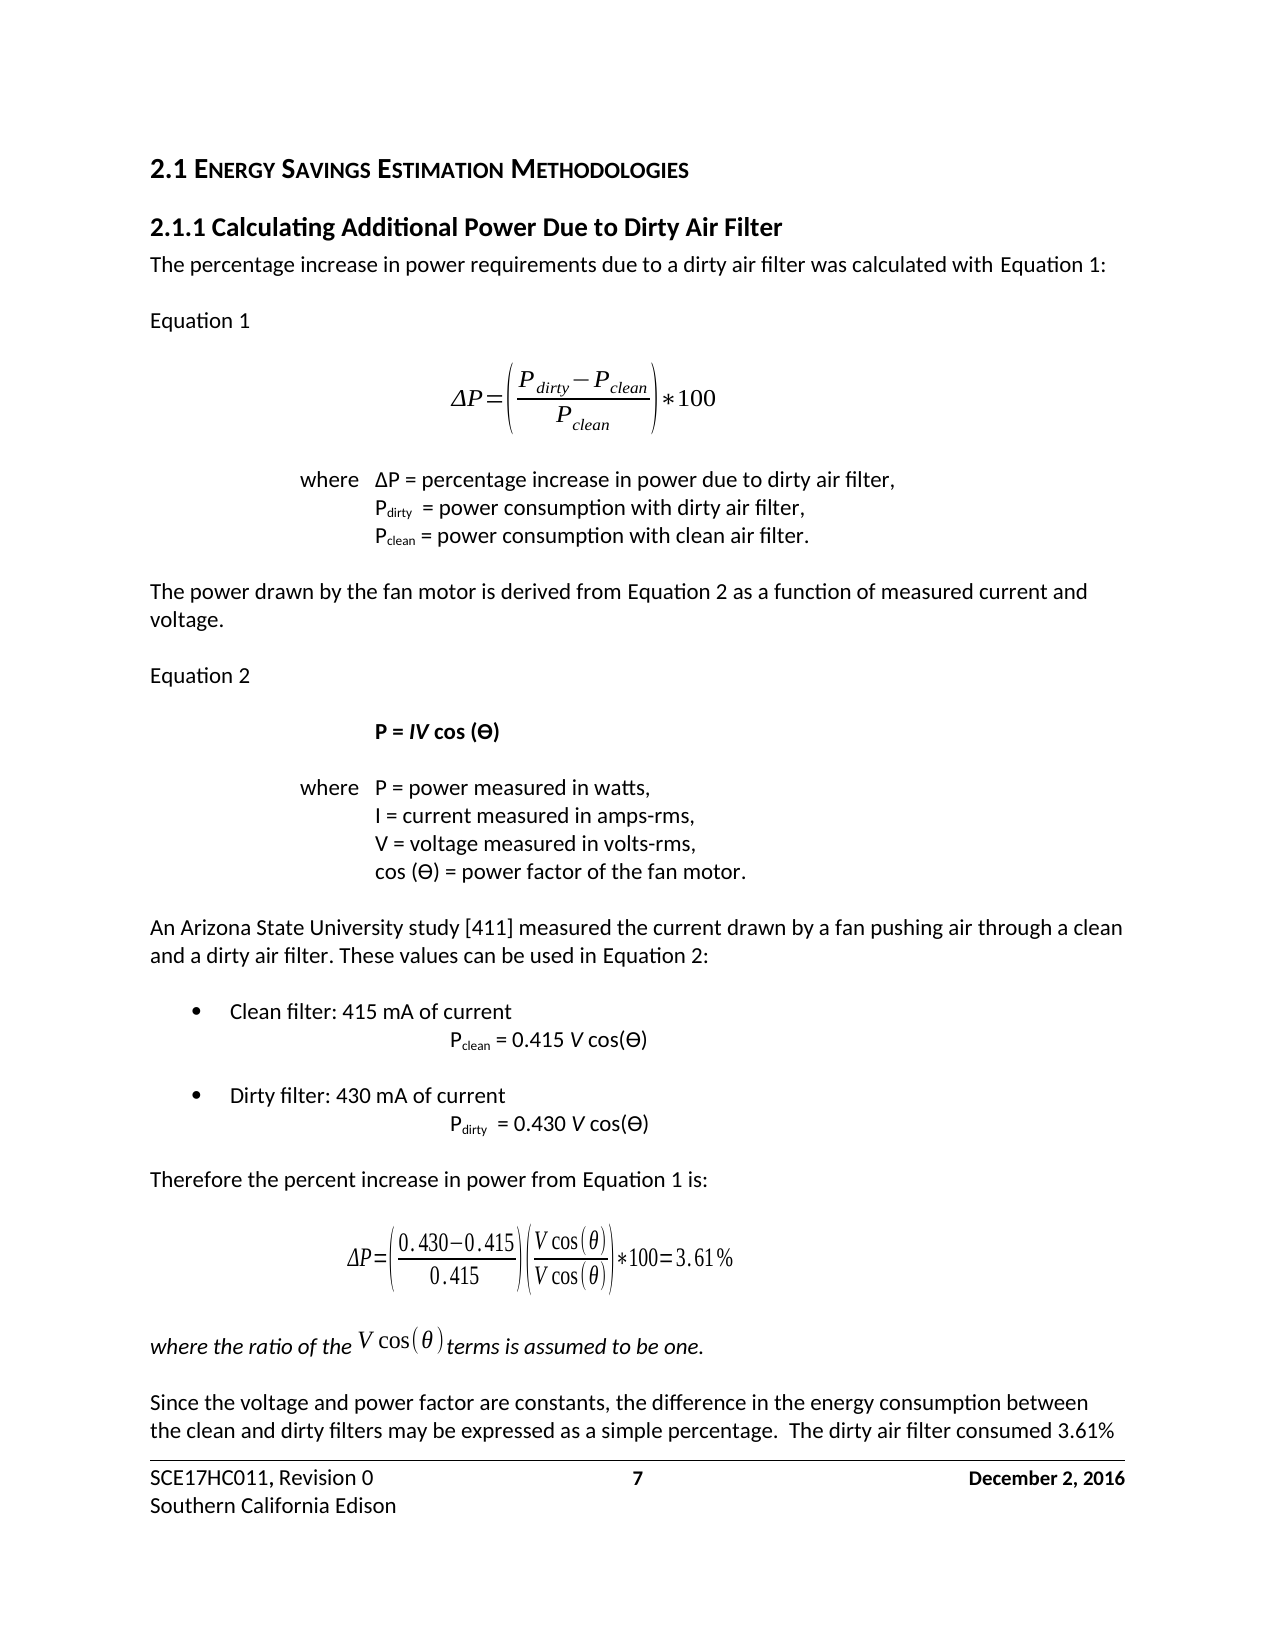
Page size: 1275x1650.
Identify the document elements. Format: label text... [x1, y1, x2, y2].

text I = current measured in amps-rms, [375, 801, 1125, 829]
list Dirty filter: 430 mA of current [192, 1081, 1125, 1109]
subtitle 2.1 Energy Savings Estimation Methodologies [150, 150, 1125, 186]
text An Arizona State University study [411] measured the current drawn by a fan pushing air through a clean and a dirty air filter. These values can be used in Equation 2: [150, 913, 1125, 969]
text Pclean = power consumption with clean air filter. [375, 521, 1125, 549]
text Therefore the percent increase in power from Equation 1 is: [150, 1166, 1125, 1193]
text where P = power measured in watts, [300, 773, 1125, 801]
text Equation 1 [150, 306, 1125, 334]
subtitle 2.1.1 Calculating Additional Power Due to Dirty Air Filter [150, 211, 1125, 244]
text Pdirty = power consumption with dirty air filter, [375, 493, 1125, 521]
text The percentage increase in power requirements due to a dirty air filter was calculated with Equation 1: [150, 250, 1125, 278]
text P = IV cos (ϴ) [300, 717, 1125, 745]
text The power drawn by the fan motor is derived from Equation 2 as a function of measured current and voltage. [150, 577, 1125, 633]
text V = voltage measured in volts-rms, [375, 829, 1125, 857]
text cos (ϴ) = power factor of the fan motor. [375, 857, 1125, 885]
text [150, 1388, 1125, 1444]
list Clean filter: 415 mA of current [192, 997, 1125, 1025]
text Pclean = 0.415 V cos(ϴ) [450, 1025, 1125, 1053]
text where the ratio of the terms is assumed to be one. [150, 1324, 1125, 1360]
text where ΔP = percentage increase in power due to dirty air filter, [300, 465, 1125, 493]
text Pdirty = 0.430 V cos(ϴ) [450, 1109, 1125, 1137]
text Equation 2 [150, 661, 1125, 689]
